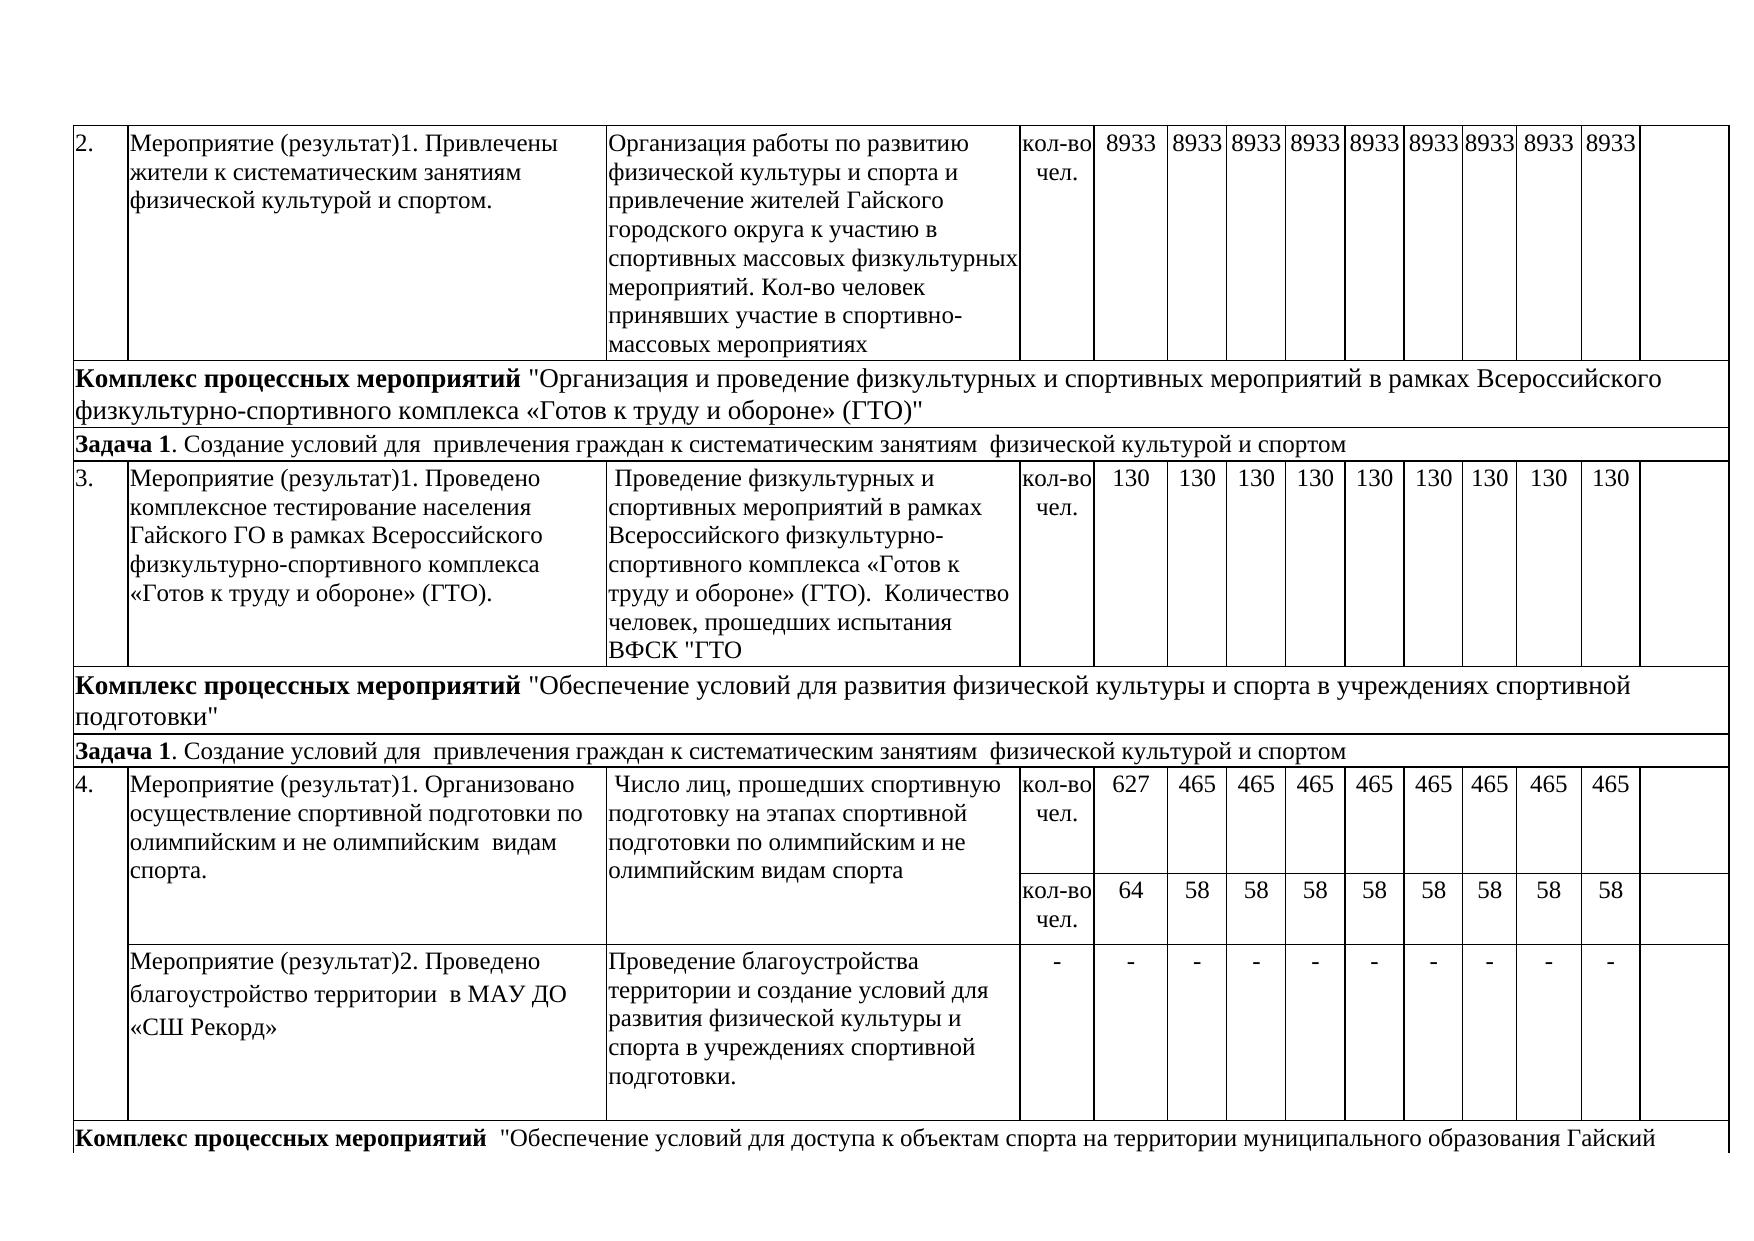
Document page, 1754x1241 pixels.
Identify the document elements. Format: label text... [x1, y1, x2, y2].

table_cell 465 [1227, 768, 1285, 872]
table_cell Мероприятие (результат)1. Организовано осуществление спортивной подготовки по олимпийским и не олимпийским видам спорта. [129, 768, 606, 943]
table_cell кол-во чел. [1021, 768, 1093, 872]
table_cell 8933 [1582, 126, 1639, 359]
table_cell 8933 [1095, 126, 1167, 359]
table_cell 465 [1405, 768, 1462, 872]
table_cell 130 [1582, 462, 1639, 666]
table_cell 3. [74, 462, 127, 666]
table_cell - [1286, 945, 1344, 1120]
table_cell [1641, 768, 1728, 872]
table_cell 58 [1405, 874, 1462, 943]
table_cell 8933 [1286, 126, 1344, 359]
table_cell 8933 [1517, 126, 1581, 359]
table_cell 58 [1582, 874, 1639, 943]
table_cell Комплекс процессных мероприятий "Организация и проведение физкультурных и спортивных мероприятий в рамках Всероссийского физкультурно-спортивного комплекса «Готов к труду и обороне» (ГТО)" [74, 361, 1728, 426]
table_cell Число лиц, прошедших спортивную подготовку на этапах спортивной подготовки по олимпийским и не олимпийским видам спорта [607, 768, 1019, 943]
table_cell 8933 [1463, 126, 1516, 359]
table_cell 130 [1346, 462, 1403, 666]
table_cell 627 [1095, 768, 1167, 872]
table_cell - [1582, 945, 1639, 1120]
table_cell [74, 1121, 1728, 1153]
table_cell 130 [1227, 462, 1285, 666]
table_cell 58 [1346, 874, 1403, 943]
table_cell 58 [1286, 874, 1344, 943]
table_cell 58 [1463, 874, 1516, 943]
table_cell 58 [1517, 874, 1581, 943]
table_cell [1641, 874, 1728, 943]
table_cell 8933 [1346, 126, 1403, 359]
table_cell - [1095, 945, 1167, 1120]
table_cell кол-во чел. [1021, 126, 1093, 359]
table_cell 130 [1286, 462, 1344, 666]
table_cell - [1168, 945, 1226, 1120]
table_cell Проведение физкультурных и спортивных мероприятий в рамках Всероссийского физкультурно-спортивного комплекса «Готов к труду и обороне» (ГТО). Количество человек, прошедших испытания ВФСК "ГТО [607, 462, 1019, 666]
table_cell 465 [1582, 768, 1639, 872]
table_cell - [1346, 945, 1403, 1120]
table_cell - [1021, 945, 1093, 1120]
table_cell 58 [1168, 874, 1226, 943]
table_cell Мероприятие (результат)1. Привлечены жители к систематическим занятиям физической культурой и спортом. [129, 126, 606, 359]
table_cell 58 [1227, 874, 1285, 943]
table_cell Мероприятие (результат)1. Проведено комплексное тестирование населения Гайского ГО в рамках Всероссийского физкультурно-спортивного комплекса «Готов к труду и обороне» (ГТО). [129, 462, 606, 666]
table_cell 465 [1346, 768, 1403, 872]
table_cell 2. [74, 126, 127, 359]
table_cell 130 [1405, 462, 1462, 666]
table_cell Организация работы по развитию физической культуры и спорта и привлечение жителей Гайского городского округа к участию в спортивных массовых физкультурных мероприятий. Кол-во человек принявших участие в спортивно-массовых мероприятиях [607, 126, 1019, 359]
table_cell 465 [1463, 768, 1516, 872]
table_cell 130 [1095, 462, 1167, 666]
table_cell [1641, 126, 1728, 359]
table_cell Комплекс процессных мероприятий "Обеспечение условий для развития физической культуры и спорта в учреждениях спортивной подготовки" [74, 667, 1728, 733]
table_cell - [1517, 945, 1581, 1120]
table_cell 64 [1095, 874, 1167, 943]
table_cell - [1227, 945, 1285, 1120]
table_cell 465 [1168, 768, 1226, 872]
table_cell - [1463, 945, 1516, 1120]
table_cell кол-во чел. [1021, 462, 1093, 666]
table_cell 465 [1517, 768, 1581, 872]
table_cell кол-во чел. [1021, 874, 1093, 943]
table_cell 8933 [1227, 126, 1285, 359]
table_cell [1641, 945, 1728, 1120]
table_cell [1641, 462, 1728, 666]
table_cell 465 [1286, 768, 1344, 872]
table_cell Задача 1. Создание условий для привлечения граждан к систематическим занятиям физической культурой и спортом [74, 428, 1728, 460]
table_cell 8933 [1405, 126, 1462, 359]
table_cell 8933 [1168, 126, 1226, 359]
table_cell 130 [1463, 462, 1516, 666]
table_cell Мероприятие (результат)2. Проведено благоустройство территории в МАУ ДО «СШ Рекорд» [129, 945, 606, 1120]
table_cell Задача 1. Создание условий для привлечения граждан к систематическим занятиям физической культурой и спортом [74, 735, 1728, 766]
table_cell - [1405, 945, 1462, 1120]
table_cell 130 [1517, 462, 1581, 666]
table_cell Проведение благоустройства территории и создание условий для развития физической культуры и спорта в учреждениях спортивной подготовки. [607, 945, 1019, 1120]
table_cell 130 [1168, 462, 1226, 666]
table_cell 4. [74, 768, 127, 1120]
